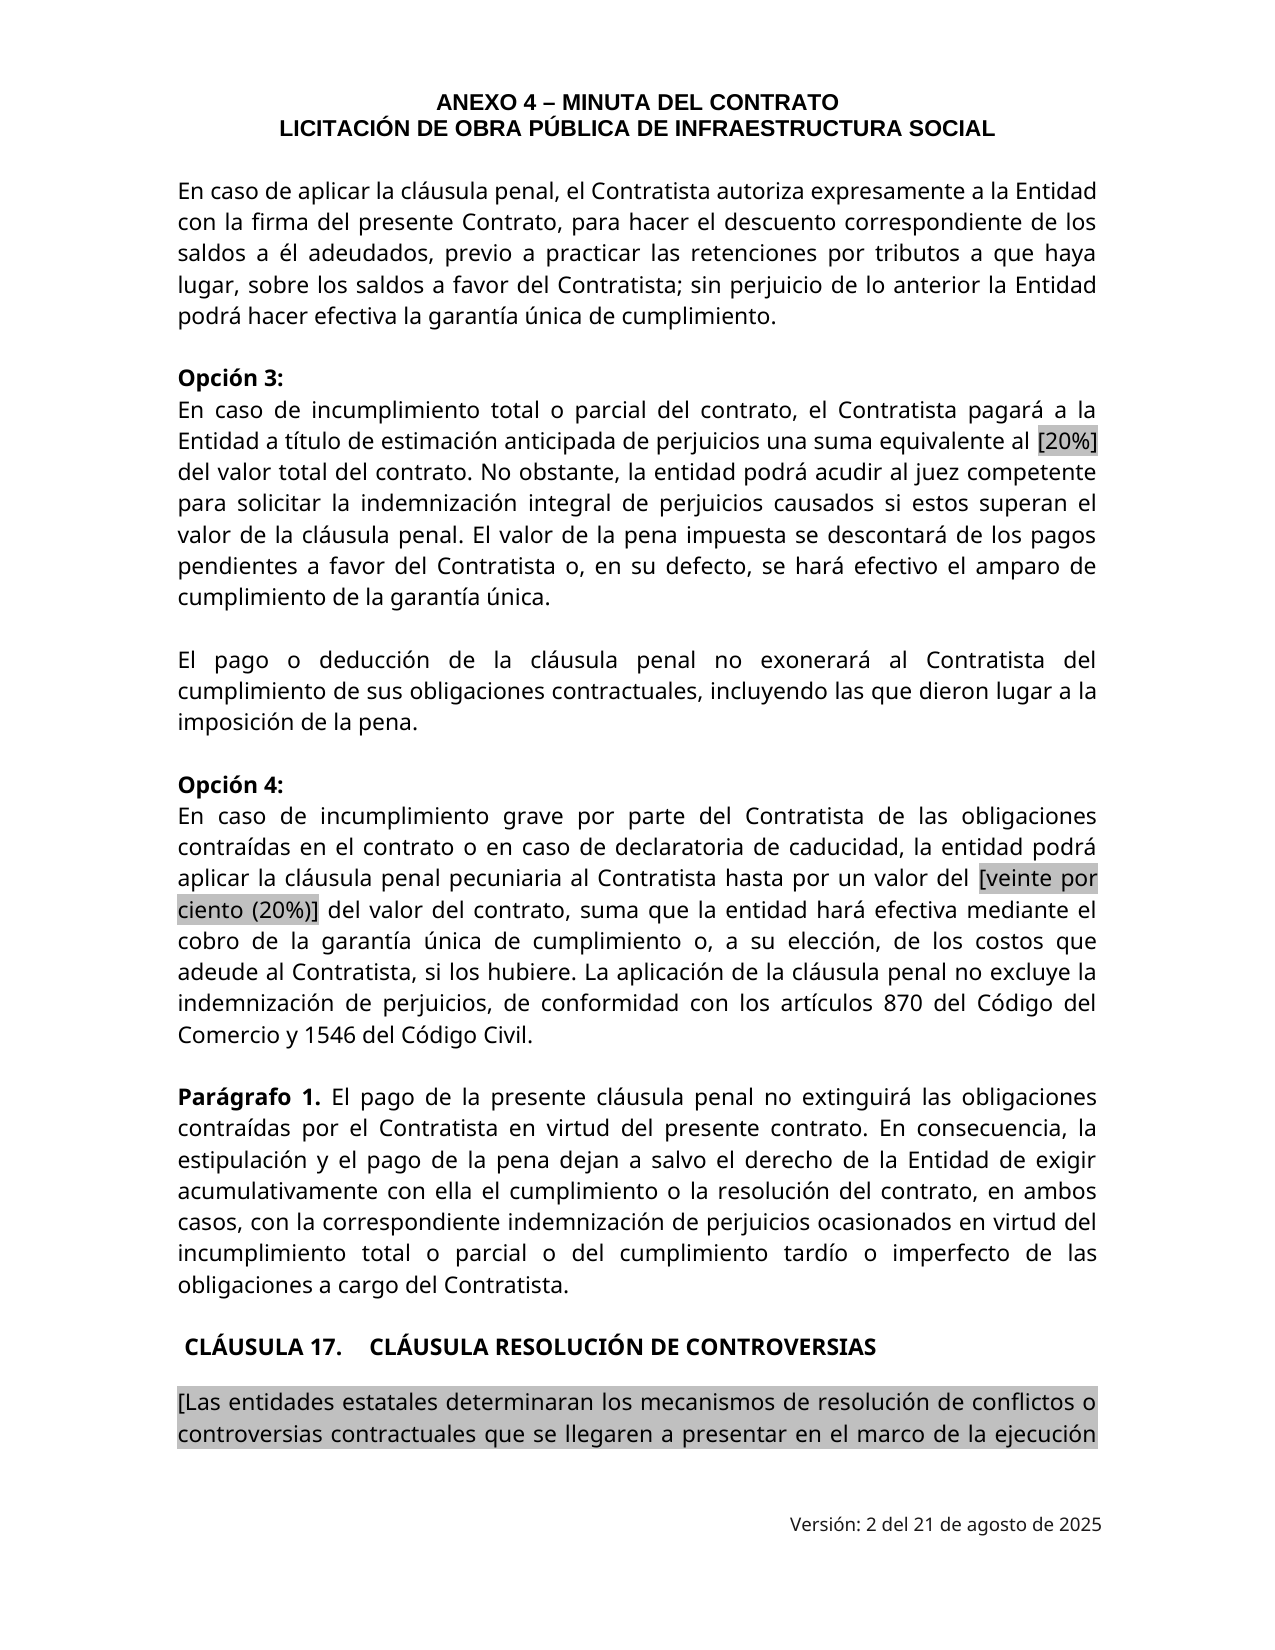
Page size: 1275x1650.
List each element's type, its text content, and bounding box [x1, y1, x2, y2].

text En caso de incumplimiento total o parcial del contrato, el Contratista pagará a la Entidad a título de estimación anticipada de perjuicios una suma equivalente al [20%] del valor total del contrato. No obstante, la entidad podrá acudir al juez competente para solicitar la indemnización integral de perjuicios causados si estos superan el valor de la cláusula penal. El valor de la pena impuesta se descontará de los pagos pendientes a favor del Contratista o, en su defecto, se hará efectivo el amparo de cumplimiento de la garantía única. [177, 394, 1098, 612]
text Opción 4: [177, 769, 1098, 800]
text El pago o deducción de la cláusula penal no exonerará al Contratista del cumplimiento de sus obligaciones contractuales, incluyendo las que dieron lugar a la imposición de la pena. [177, 644, 1098, 737]
text Parágrafo 1. El pago de la presente cláusula penal no extinguirá las obligaciones contraídas por el Contratista en virtud del presente contrato. En consecuencia, la estipulación y el pago de la pena dejan a salvo el derecho de la Entidad de exigir acumulativamente con ella el cumplimiento o la resolución del contrato, en ambos casos, con la correspondiente indemnización de perjuicios ocasionados en virtud del incumplimiento total o parcial o del cumplimiento tardío o imperfecto de las obligaciones a cargo del Contratista. [177, 1081, 1098, 1300]
text CLÁUSULA RESOLUCIÓN DE CONTROVERSIAS [184, 1331, 1098, 1362]
text En caso de aplicar la cláusula penal, el Contratista autoriza expresamente a la Entidad con la firma del presente Contrato, para hacer el descuento correspondiente de los saldos a él adeudados, previo a practicar las retenciones por tributos a que haya lugar, sobre los saldos a favor del Contratista; sin perjuicio de lo anterior la Entidad podrá hacer efectiva la garantía única de cumplimiento. [177, 175, 1098, 331]
text Opción 3: [177, 362, 1098, 394]
text En caso de incumplimiento grave por parte del Contratista de las obligaciones contraídas en el contrato o en caso de declaratoria de caducidad, la entidad podrá aplicar la cláusula penal pecuniaria al Contratista hasta por un valor del [veinte por ciento (20%)] del valor del contrato, suma que la entidad hará efectiva mediante el cobro de la garantía única de cumplimiento o, a su elección, de los costos que adeude al Contratista, si los hubiere. La aplicación de la cláusula penal no excluye la indemnización de perjuicios, de conformidad con los artículos 870 del Código del Comercio y 1546 del Código Civil. [177, 800, 1098, 1050]
